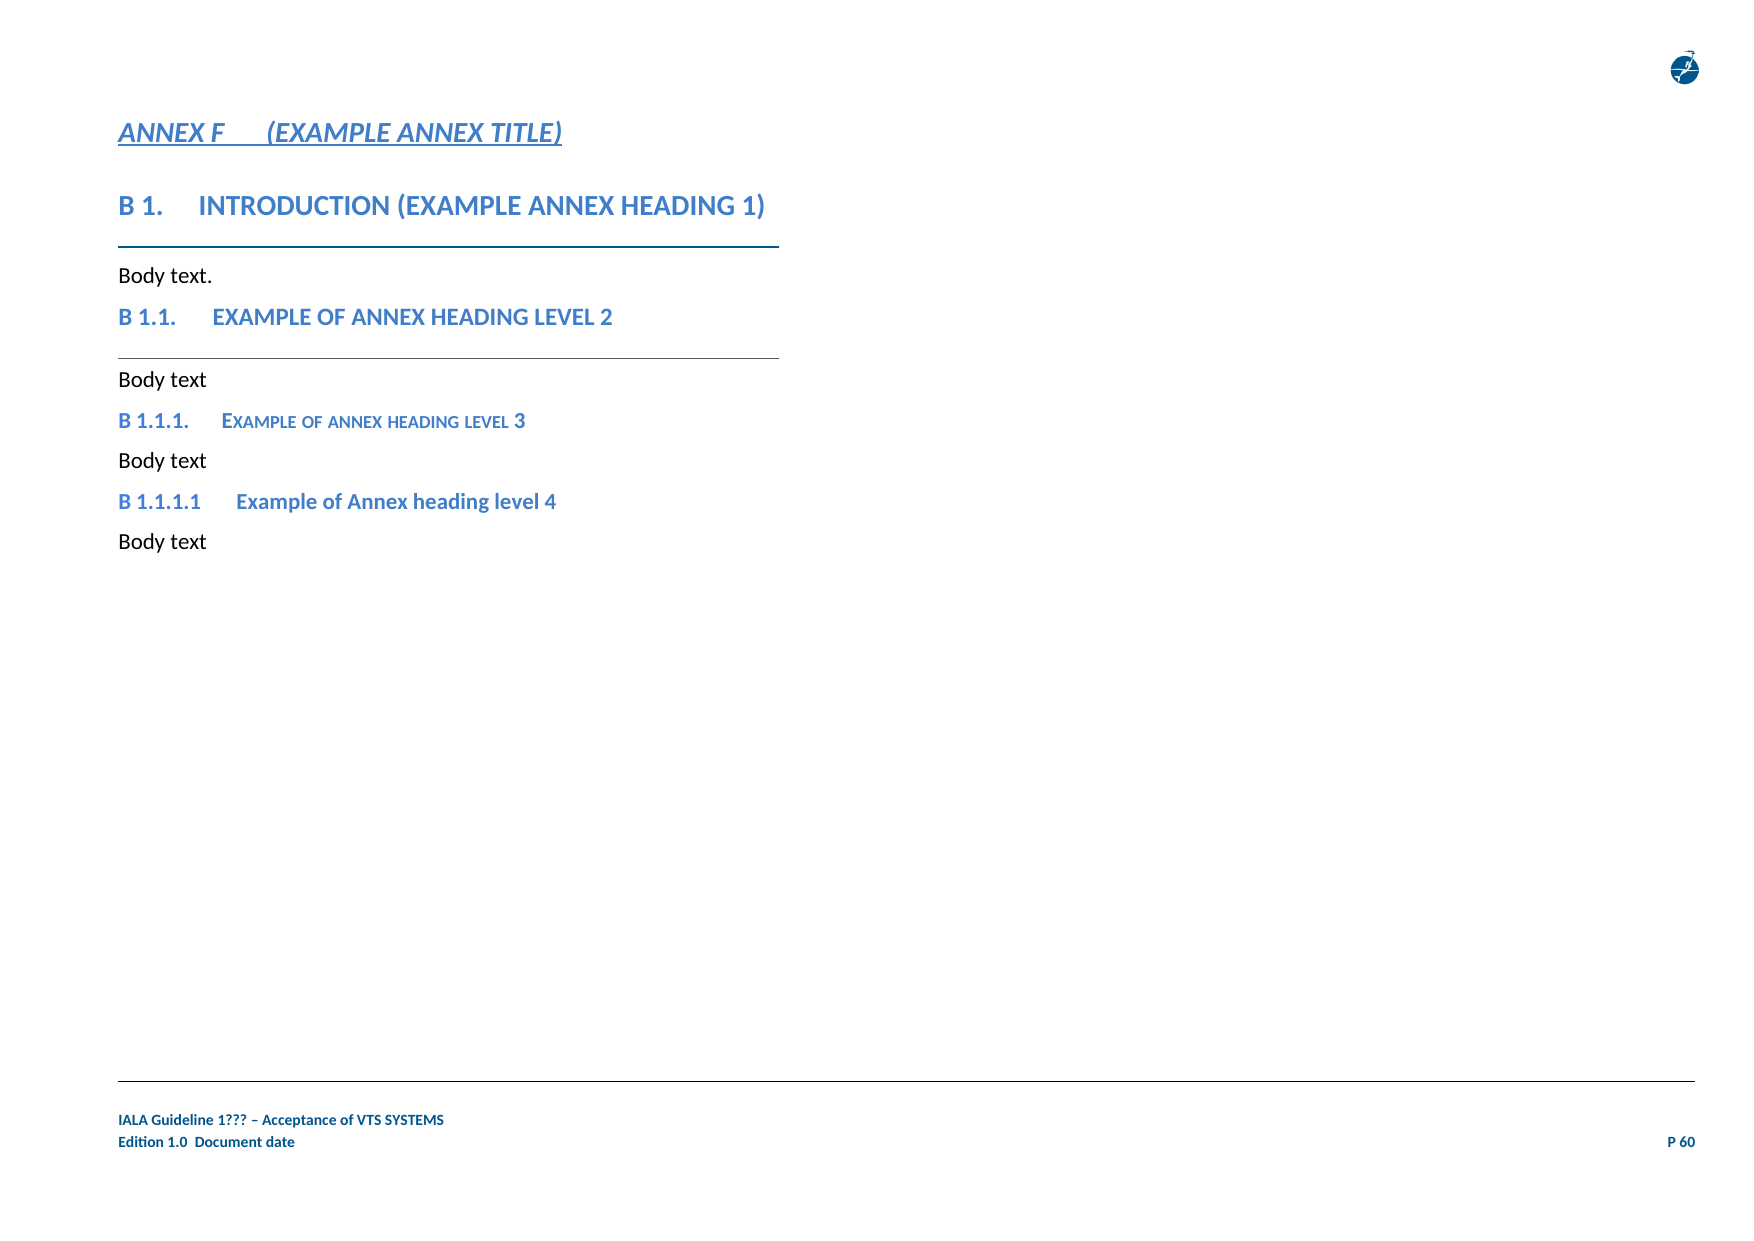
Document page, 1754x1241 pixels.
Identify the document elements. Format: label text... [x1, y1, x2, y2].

text Example of annex heading level 3 [118, 406, 1695, 434]
text Introduction (Example Annex Heading 1) [118, 187, 1695, 222]
text Example of Annex heading level 4 [118, 487, 1695, 515]
text (EXAMPLE ANNEX TITLE) [118, 114, 1695, 149]
text Body text [118, 365, 1695, 393]
text Body text [118, 446, 1695, 474]
picture [1639, 0, 1754, 119]
text Body text. [118, 261, 1695, 289]
text Example of ANNEX HEADING Level 2 [118, 301, 1695, 332]
text Body text [118, 527, 1695, 555]
